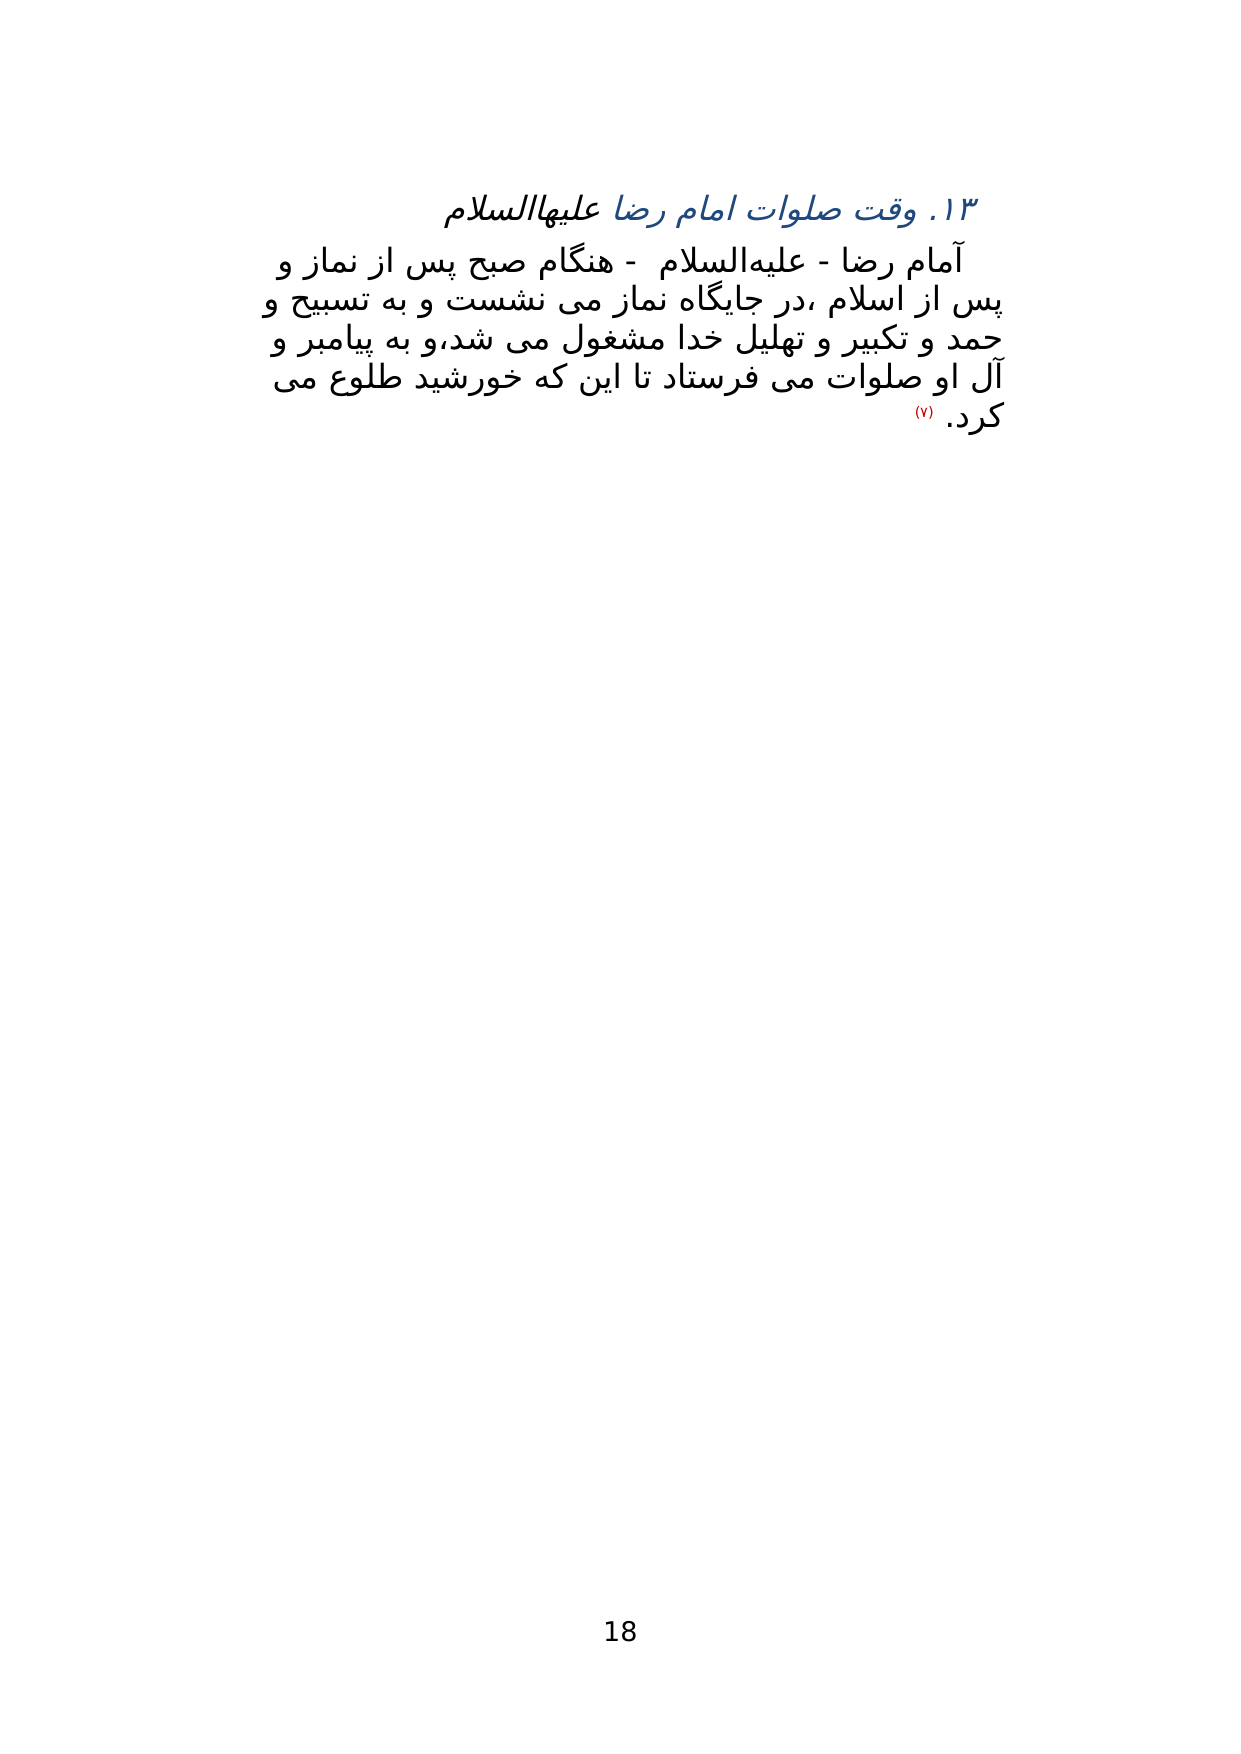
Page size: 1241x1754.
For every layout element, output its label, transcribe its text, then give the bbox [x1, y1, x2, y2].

text آمام رضا - عليه‌السلام - هنگام صبح پس از نماز و پس از اسلام ،در جايگاه نماز مى نشست و به تسبيح و حمد و تكبير و تهليل خدا مشغول مى شد،و به پيامبر و آل او صلوات مى فرستاد تا اين كه خورشيد طلوع مى كرد. (٧) [236, 241, 1004, 435]
subtitle ١٣. وقت صلوات امام رضا عليها‌السلام [236, 190, 1004, 228]
